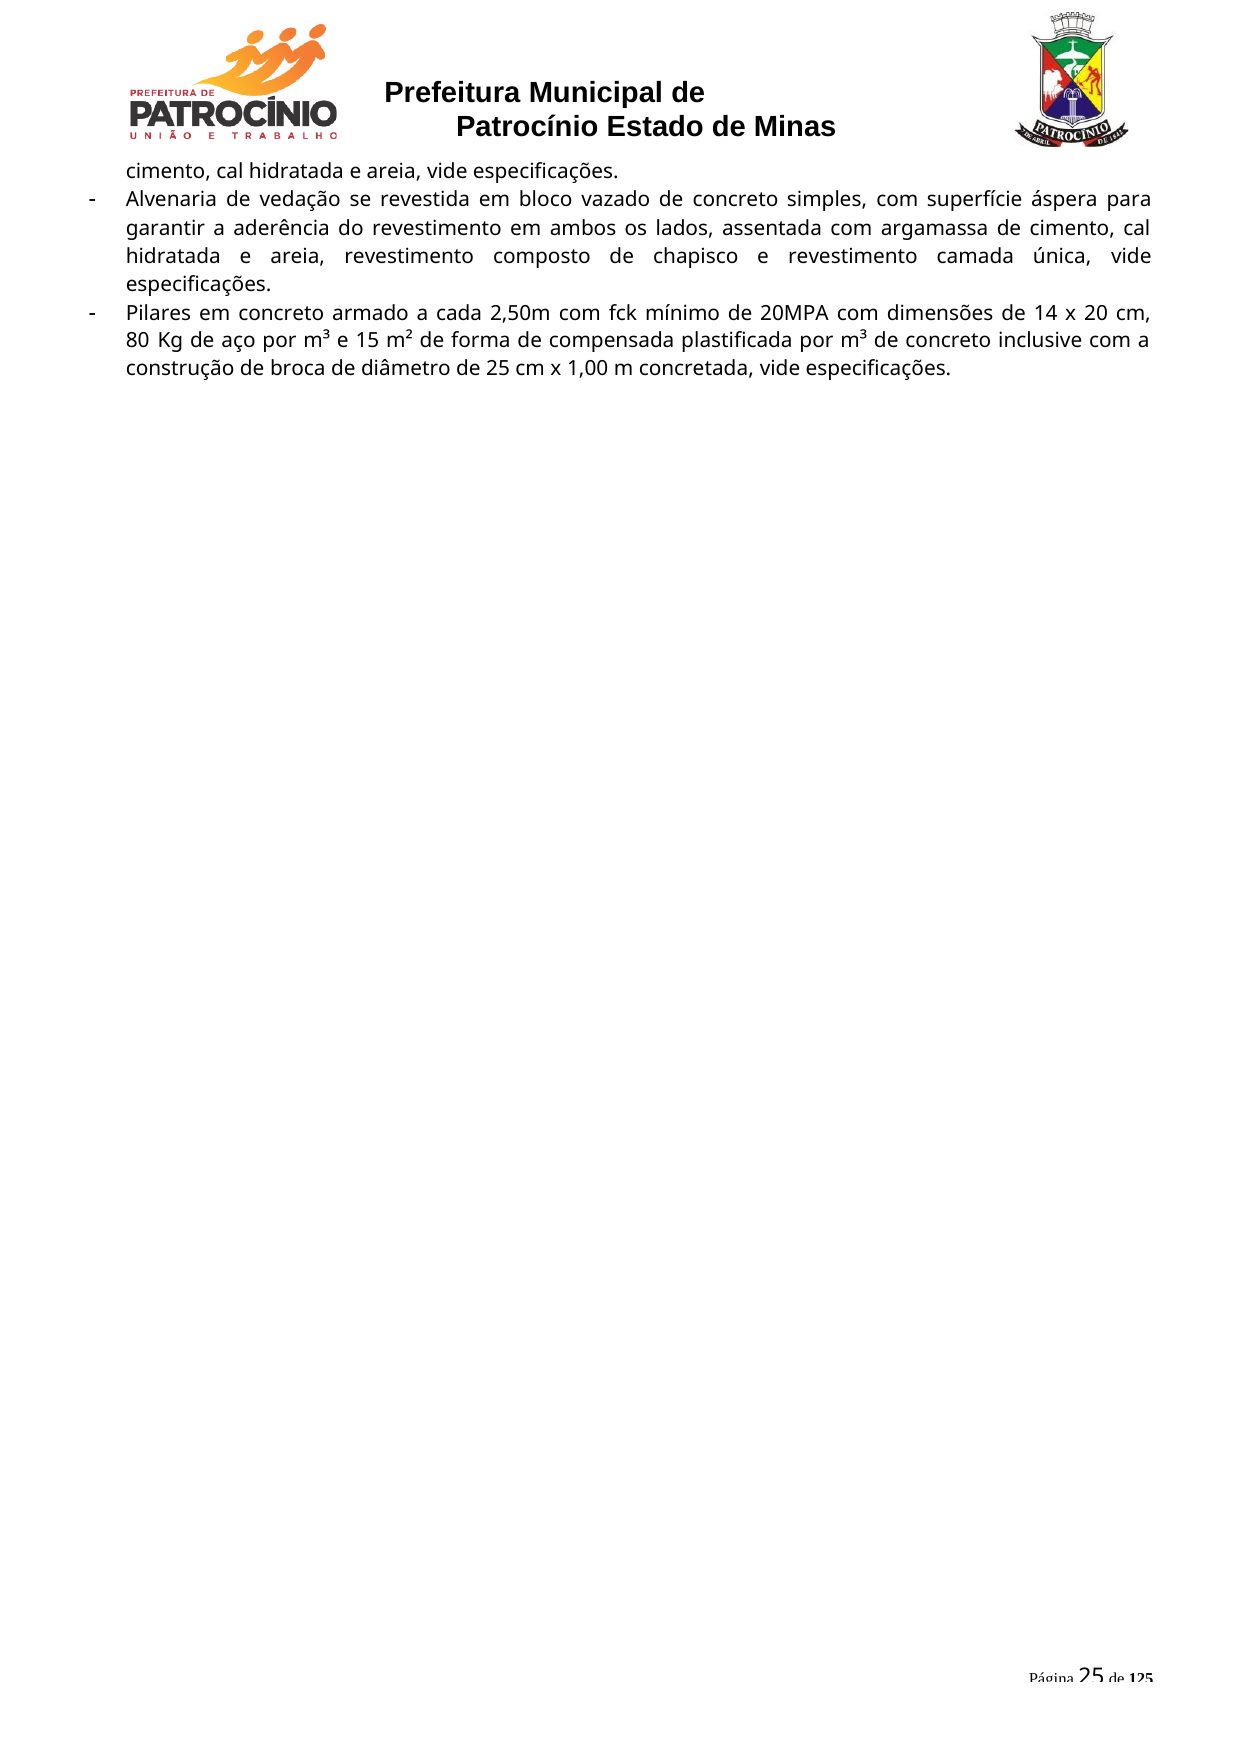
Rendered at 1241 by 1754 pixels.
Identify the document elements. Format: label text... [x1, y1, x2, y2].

list Pilares em concreto armado a cada 2,50m com fck mínimo de 20MPA com dimensões de 14 x 20 cm, 80 Kg de aço por m³ e 15 m² de forma de compensada plastificada por m³ de concreto inclusive com a construção de broca de diâmetro de 25 cm x 1,00 m concretada, vide especificações. [88, 298, 1151, 382]
list Alvenaria de vedação se revestida em bloco vazado de concreto simples, com superfície áspera para garantir a aderência do revestimento em ambos os lados, assentada com argamassa de cimento, cal hidratada e areia, revestimento composto de chapisco e revestimento camada única, vide especificações. [88, 184, 1152, 298]
picture [1014, 12, 1129, 147]
picture [130, 24, 337, 139]
